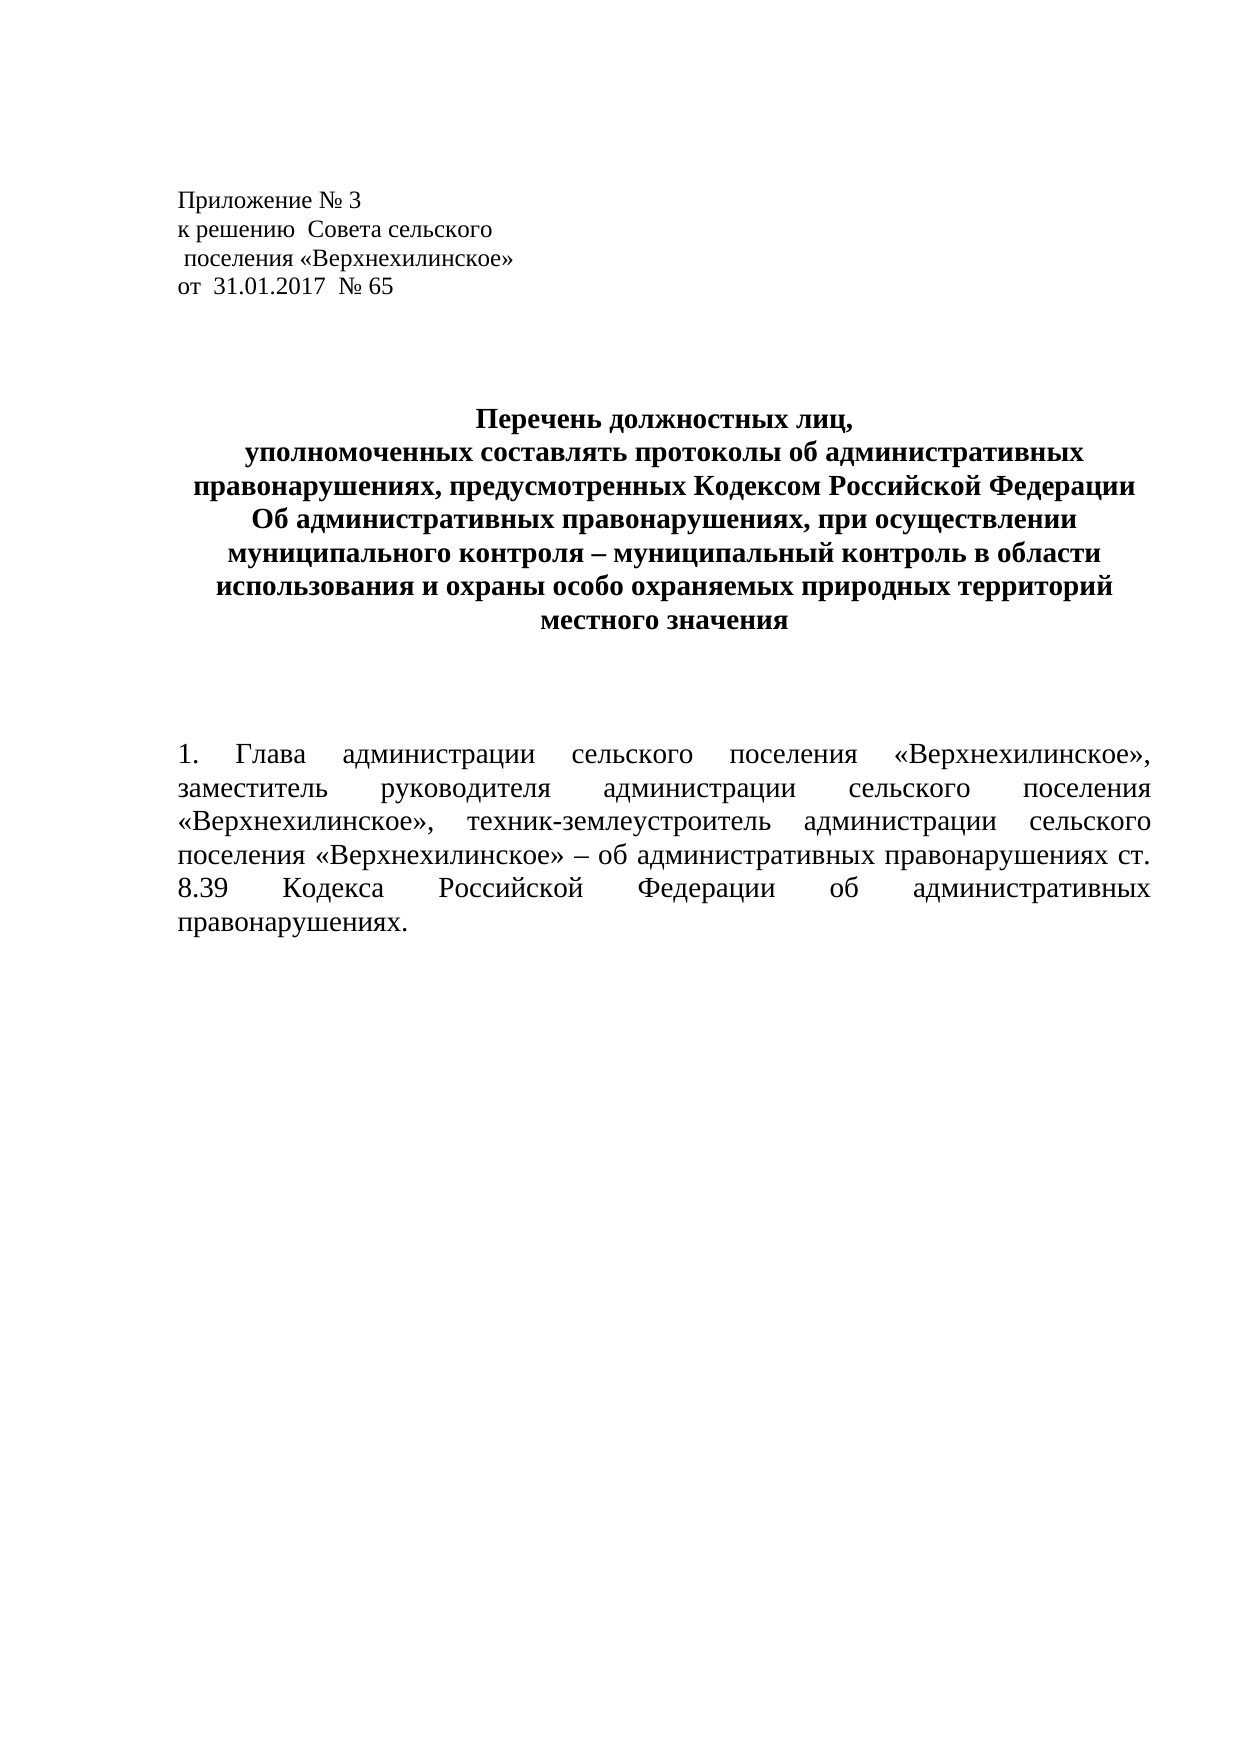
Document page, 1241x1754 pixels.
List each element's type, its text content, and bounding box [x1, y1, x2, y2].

text уполномоченных составлять протоколы об административных правонарушениях, предусмотренных Кодексом Российской Федерации Об административных правонарушениях, при осуществлении муниципального контроля – муниципальный контроль в области использования и охраны особо охраняемых природных территорий местного значения [177, 434, 1152, 636]
text Перечень должностных лиц, [177, 401, 1152, 434]
text к решению Совета сельского [177, 214, 1152, 243]
text 1. Глава администрации сельского поселения «Верхнехилинское», заместитель руководителя администрации сельского поселения «Верхнехилинское», техник-землеустроитель администрации сельского поселения «Верхнехилинское» – об административных правонарушениях ст. 8.39 Кодекса Российской Федерации об административных правонарушениях. [177, 736, 1152, 937]
text Приложение № 3 [177, 185, 1152, 214]
text от 31.01.2017 № 65 [177, 271, 1152, 300]
text поселения «Верхнехилинское» [177, 243, 1152, 271]
